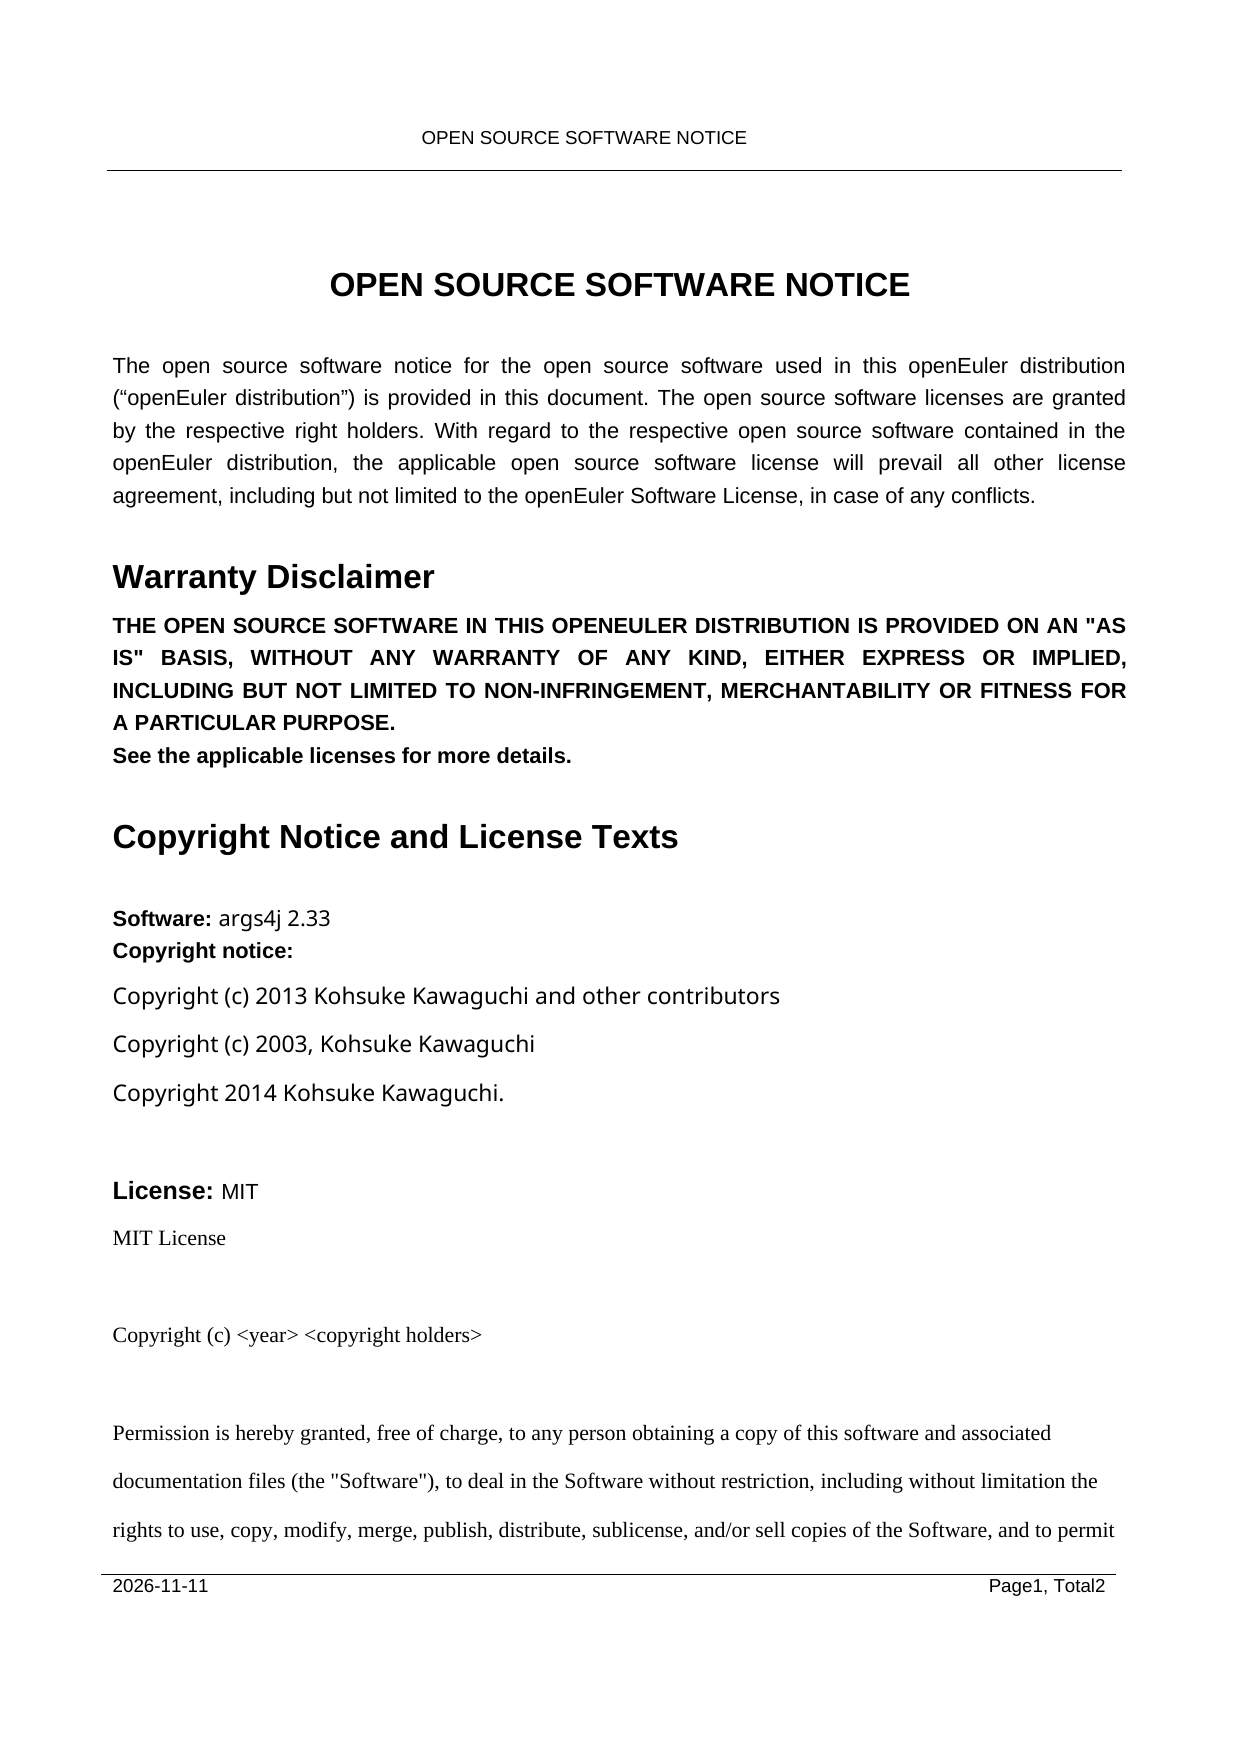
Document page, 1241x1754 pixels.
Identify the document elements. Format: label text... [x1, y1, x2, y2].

text Copyright Notice and License Texts [112, 804, 1128, 869]
text Copyright notice: [112, 934, 1128, 966]
text The open source software notice for the open source software used in this openEuler distribution (“openEuler distribution”) is provided in this document. The open source software licenses are granted by the respective right holders. With regard to the respective open source software contained in the openEuler distribution, the applicable open source software license will prevail all other license agreement, including but not limited to the openEuler Software License, in case of any conflicts. [112, 349, 1128, 511]
text Warranty Disclaimer [112, 544, 1128, 609]
text Copyright (c) 2013 Kohsuke Kawaguchi and other contributors Copyright (c) 2003, Kohsuke Kawaguchi Copyright 2014 Kohsuke Kawaguchi. [112, 979, 1128, 1158]
text License: MIT [112, 1174, 1128, 1207]
text Software: args4j 2.33 [112, 901, 1128, 934]
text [112, 1221, 1128, 1546]
text THE OPEN SOURCE SOFTWARE IN THIS OPENEULER DISTRIBUTION IS PROVIDED ON AN "AS IS" BASIS, WITHOUT ANY WARRANTY OF ANY KIND, EITHER EXPRESS OR IMPLIED, INCLUDING BUT NOT LIMITED TO NON-INFRINGEMENT, MERCHANTABILITY OR FITNESS FOR A PARTICULAR PURPOSE. See the applicable licenses for more details. [112, 609, 1128, 771]
text OPEN SOURCE SOFTWARE NOTICE [112, 251, 1128, 316]
